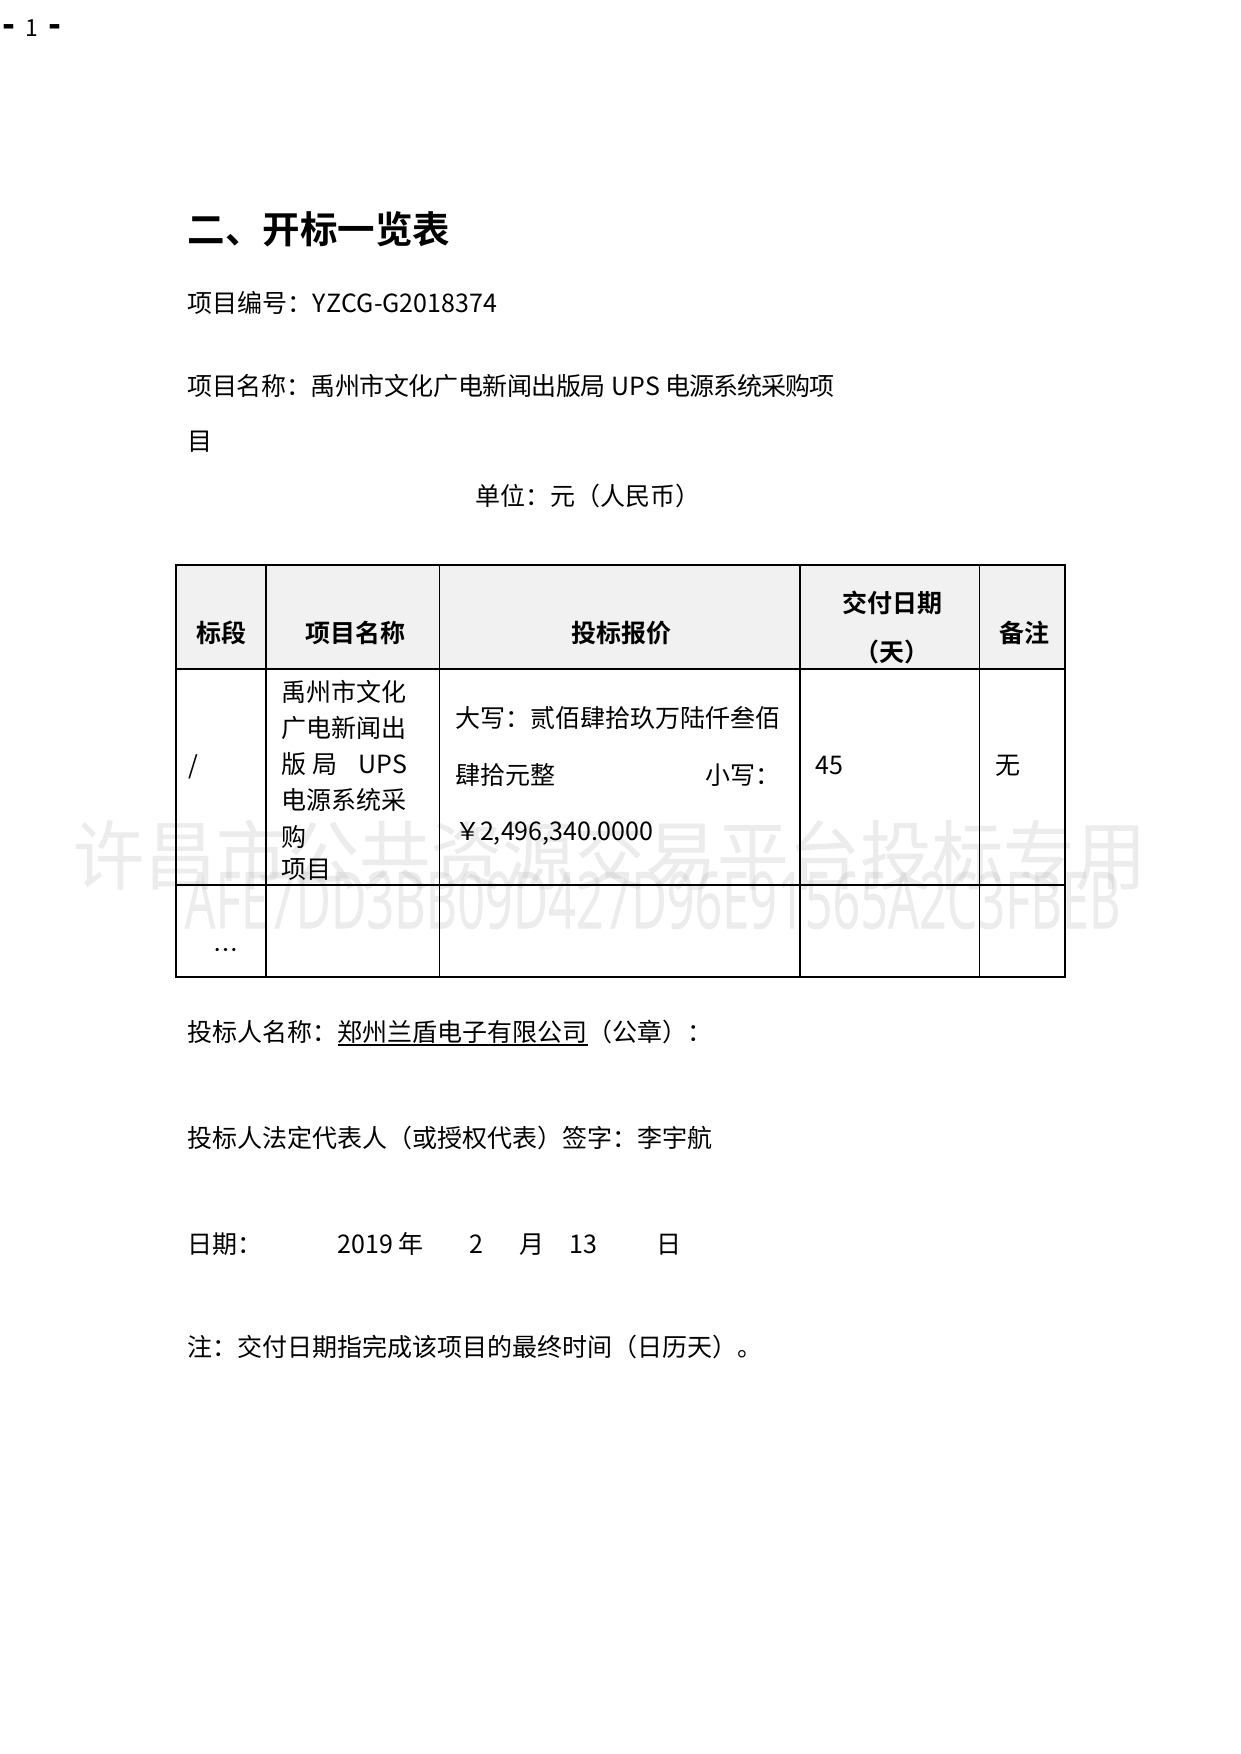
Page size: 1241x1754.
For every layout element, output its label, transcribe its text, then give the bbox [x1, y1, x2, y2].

table_cell [440, 886, 799, 976]
table_header 备注 [980, 566, 1064, 668]
text 二、开标一览表 [187, 200, 1240, 254]
table_cell … [177, 886, 265, 976]
table_header 项目名称 [267, 566, 439, 668]
text 项目名称：禹州市文化广电新闻出版局 UPS 电源系统采购项目 [187, 366, 838, 457]
table_cell 45 [801, 670, 979, 884]
table_cell 大写：贰佰肆拾玖万陆仟叁佰肆拾元整 小写： ￥2,496,340.0000 [440, 670, 799, 884]
table_cell 禹州市文化广电新闻出版局 UPS 电源系统采购 项目 [267, 670, 439, 884]
text 投标人名称：郑州兰盾电子有限公司（公章）： [187, 1013, 1240, 1049]
table_cell / [177, 670, 265, 884]
table_cell [267, 886, 439, 976]
text 项目编号：YZCG-G2018374 [187, 283, 1240, 319]
text 单位：元（人民币） [475, 476, 1240, 512]
table_cell [801, 886, 979, 976]
table_header 投标报价 [440, 566, 799, 668]
table_header 交付日期 （天） [801, 566, 979, 668]
text 投标人法定代表人（或授权代表）签字：李宇航日期： 2019 年 2 月 13 日 [187, 1118, 713, 1261]
table_cell [980, 886, 1064, 976]
text 注：交付日期指完成该项目的最终时间（日历天）。 [187, 1331, 1240, 1363]
table_cell 无 [980, 670, 1064, 884]
table_header 标段 [177, 566, 265, 668]
